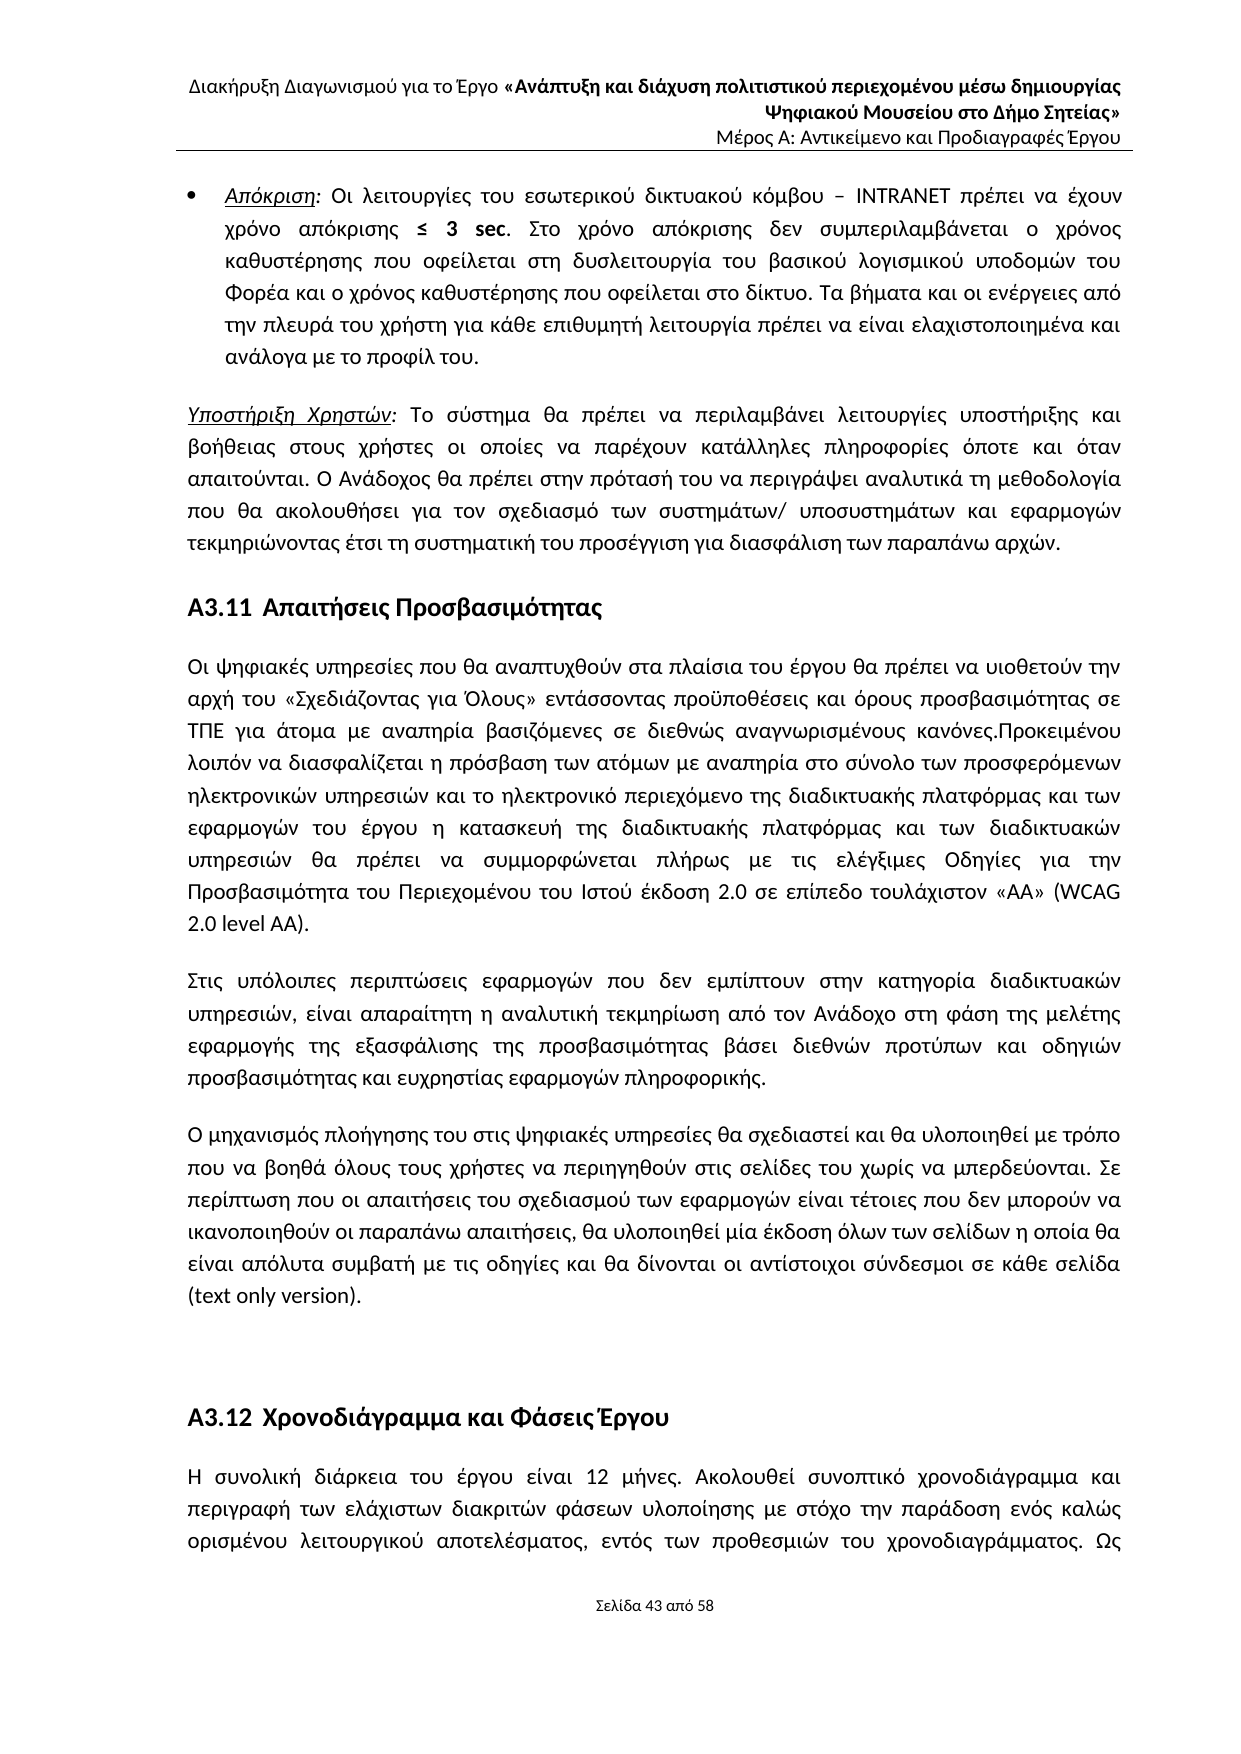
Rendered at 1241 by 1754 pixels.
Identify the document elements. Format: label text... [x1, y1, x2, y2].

text Οι ψηφιακές υπηρεσίες που θα αναπτυχθούν στα πλαίσια του έργου θα πρέπει να υιοθετούν την αρχή του «Σχεδιάζοντας για Όλους» εντάσσοντας προϋποθέσεις και όρους προσβασιμότητας σε ΤΠΕ για άτομα με αναπηρία βασιζόμενες σε διεθνώς αναγνωρισμένους κανόνες.Προκειμένου λοιπόν να διασφαλίζεται η πρόσβαση των ατόμων με αναπηρία στο σύνολο των προσφερόμενων ηλεκτρονικών υπηρεσιών και το ηλεκτρονικό περιεχόμενο της διαδικτυακής πλατφόρμας και των εφαρμογών του έργου η κατασκευή της διαδικτυακής πλατφόρμας και των διαδικτυακών υπηρεσιών θα πρέπει να συμμορφώνεται πλήρως με τις ελέγξιμες Οδηγίες για την Προσβασιμότητα του Περιεχομένου του Ιστού έκδοση 2.0 σε επίπεδο τουλάχιστον «ΑA» (WCAG 2.0 level AA). [187, 652, 1122, 937]
text O μηχανισμός πλοήγησης του στις ψηφιακές υπηρεσίες θα σχεδιαστεί και θα υλοποιηθεί με τρόπο που να βοηθά όλους τους χρήστες να περιηγηθούν στις σελίδες του χωρίς να μπερδεύονται. Σε περίπτωση που οι απαιτήσεις του σχεδιασμού των εφαρμογών είναι τέτοιες που δεν μπορούν να ικανοποιηθούν οι παραπάνω απαιτήσεις, θα υλοποιηθεί μία έκδοση όλων των σελίδων η οποία θα είναι απόλυτα συμβατή με τις οδηγίες και θα δίνονται οι αντίστοιχοι σύνδεσμοι σε κάθε σελίδα (text only version). [187, 1120, 1122, 1309]
subtitle Χρονοδιάγραμμα και Φάσεις Έργου [187, 1400, 1122, 1433]
text Στις υπόλοιπες περιπτώσεις εφαρμογών που δεν εμπίπτουν στην κατηγορία διαδικτυακών υπηρεσιών, είναι απαραίτητη η αναλυτική τεκμηρίωση από τον Ανάδοχο στη φάση της μελέτης εφαρμογής της εξασφάλισης της προσβασιμότητας βάσει διεθνών προτύπων και οδηγιών προσβασιμότητας και ευχρηστίας εφαρμογών πληροφορικής. [187, 967, 1122, 1091]
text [187, 1462, 1122, 1554]
subtitle Απαιτήσεις Προσβασιμότητας [187, 590, 1122, 623]
list Απόκριση: Οι λειτουργίες του εσωτερικού δικτυακού κόμβου – INTRANET πρέπει να έχουν χρόνο απόκρισης ≤ 3 sec. Στο χρόνο απόκρισης δεν συμπεριλαμβάνεται ο χρόνος καθυστέρησης που οφείλεται στη δυσλειτουργία του βασικού λογισμικού υποδομών του Φορέα και ο χρόνος καθυστέρησης που οφείλεται στο δίκτυο. Τα βήματα και οι ενέργειες από την πλευρά του χρήστη για κάθε επιθυμητή λειτουργία πρέπει να είναι ελαχιστοποιημένα και ανάλογα με το προφίλ του. [187, 182, 1122, 371]
text Υποστήριξη Χρηστών: Το σύστημα θα πρέπει να περιλαμβάνει λειτουργίες υποστήριξης και βοήθειας στους χρήστες οι οποίες να παρέχουν κατάλληλες πληροφορίες όποτε και όταν απαιτούνται. Ο Ανάδοχος θα πρέπει στην πρότασή του να περιγράψει αναλυτικά τη μεθοδολογία που θα ακολουθήσει για τον σχεδιασμό των συστημάτων/ υποσυστημάτων και εφαρμογών τεκμηριώνοντας έτσι τη συστηματική του προσέγγιση για διασφάλιση των παραπάνω αρχών. [187, 400, 1122, 556]
